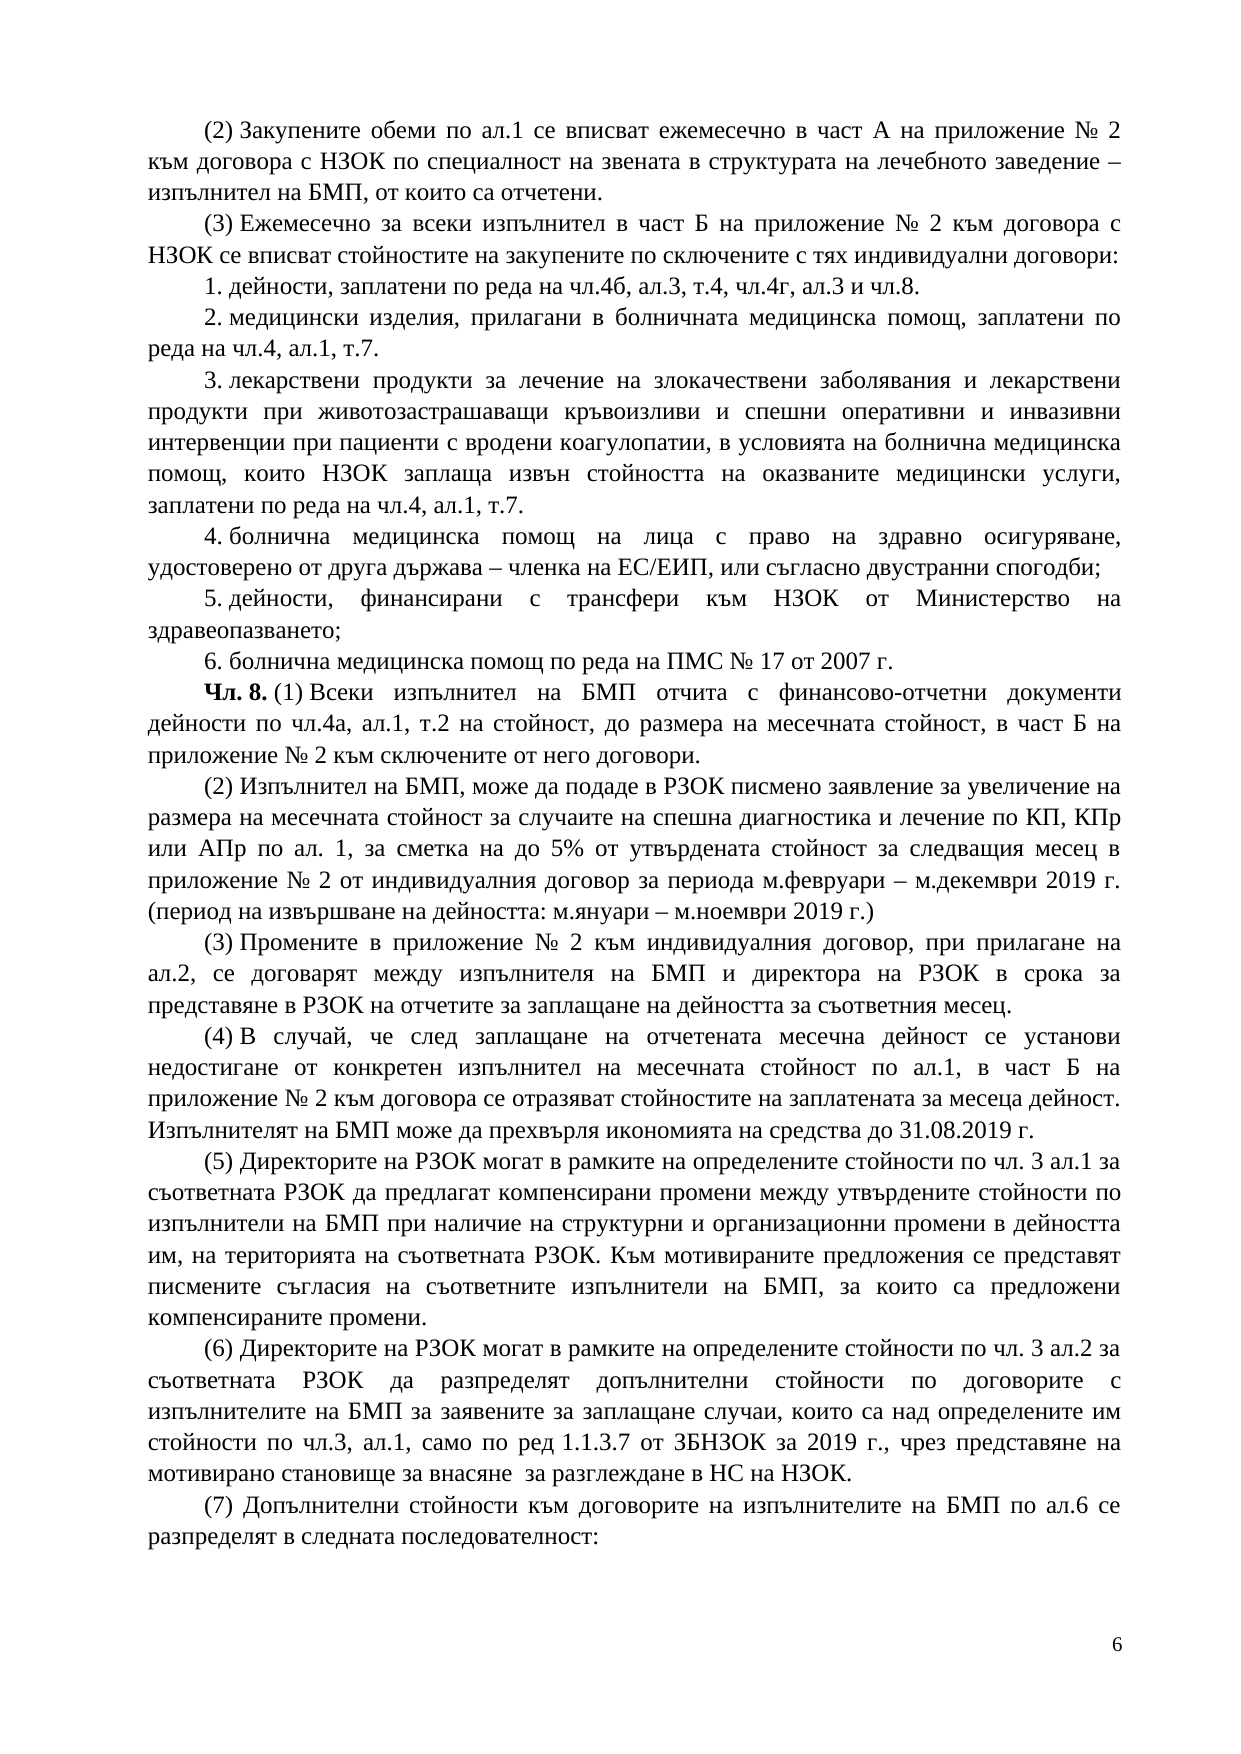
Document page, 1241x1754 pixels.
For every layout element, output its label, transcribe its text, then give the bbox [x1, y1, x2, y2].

text 3. лекарствени продукти за лечение на злокачествени заболявания и лекарствени продукти при животозастрашаващи кръвоизливи и спешни оперативни и инвазивни интервенции при пациенти с вродени коагулопатии, в условията на болнична медицинска помощ, които НЗОК заплаща извън стойността на оказваните медицински услуги, заплатени по реда на чл.4, ал.1, т.7. [148, 362, 1122, 518]
text (2) Изпълнител на БМП, може да подаде в РЗОК писмено заявление за увеличение на размера на месечната стойност за случаите на спешна диагностика и лечение по КП, КПр или АПр по ал. 1, за сметка на до 5% от утвърдената стойност за следващия месец в приложение № 2 от индивидуалния договор за периода м.февруари – м.декември 2019 г. (период на извършване на дейността: м.януари – м.ноември 2019 г.) [148, 768, 1122, 925]
text (3) Промените в приложение № 2 към индивидуалния договор, при прилагане на ал.2, се договарят между изпълнителя на БМП и директора на РЗОК в срока за представяне в РЗОК на отчетите за заплащане на дейността за съответния месец. [148, 925, 1122, 1018]
text (7) Допълнителни стойности към договорите на изпълнителите на БМП по ал.6 се разпределят в следната последователност: [148, 1487, 1122, 1550]
text 6. болнична медицинска помощ по реда на ПМС № 17 от 2007 г. [148, 643, 1122, 675]
text (4) В случай, че след заплащане на отчетената месечна дейност се установи недостигане от конкретен изпълнител на месечната стойност по ал.1, в част Б на приложение № 2 към договора се отразяват стойностите на заплатената за месеца дейност. Изпълнителят на БМП може да прехвърля икономията на средства до 31.08.2019 г. [148, 1018, 1122, 1143]
text (5) Директорите на РЗОК могат в рамките на определените стойности по чл. 3 ал.1 за съответната РЗОК да предлагат компенсирани промени между утвърдените стойности по изпълнители на БМП при наличие на структурни и организационни промени в дейността им, на територията на съответната РЗОК. Към мотивираните предложения се представят писмените съгласия на съответните изпълнители на БМП, за които са предложени компенсираните промени. [148, 1143, 1122, 1331]
text (3) Ежемесечно за всеки изпълнител в част Б на приложение № 2 към договора с НЗОК се вписват стойностите на закупените по сключените с тях индивидуални договори: [148, 206, 1122, 268]
text 4. болнична медицинска помощ на лица с право на здравно осигуряване, удостоверено от друга държава – членка на ЕС/ЕИП, или съгласно двустранни спогодби; [148, 518, 1122, 581]
text (6) Директорите на РЗОК могат в рамките на определените стойности по чл. 3 ал.2 за съответната РЗОК да разпределят допълнителни стойности по договорите с изпълнителите на БМП за заявените за заплащане случаи, които са над определените им стойности по чл.3, ал.1, само по ред 1.1.3.7 от ЗБНЗОК за 2019 г., чрез представяне на мотивирано становище за внасяне за разглеждане в НС на НЗОК. [148, 1331, 1122, 1487]
text 5. дейности, финансирани с трансфери към НЗОК от Министерство на здравеопазването; [148, 581, 1122, 643]
text Чл. 8. (1) Всеки изпълнител на БМП отчита с финансово-отчетни документи дейности по чл.4а, ал.1, т.2 на стойност, до размера на месечната стойност, в част Б на приложение № 2 към сключените от него договори. [148, 675, 1122, 768]
text 2. медицински изделия, прилагани в болничната медицинска помощ, заплатени по реда на чл.4, ал.1, т.7. [148, 300, 1122, 362]
text 1. дейности, заплатени по реда на чл.4б, ал.3, т.4, чл.4г, ал.3 и чл.8. [148, 268, 1122, 300]
text (2) Закупените обеми по ал.1 се вписват ежемесечно в част А на приложение № 2 към договора с НЗОК по специалност на звената в структурата на лечебното заведение – изпълнител на БМП, от които са отчетени. [148, 112, 1122, 206]
